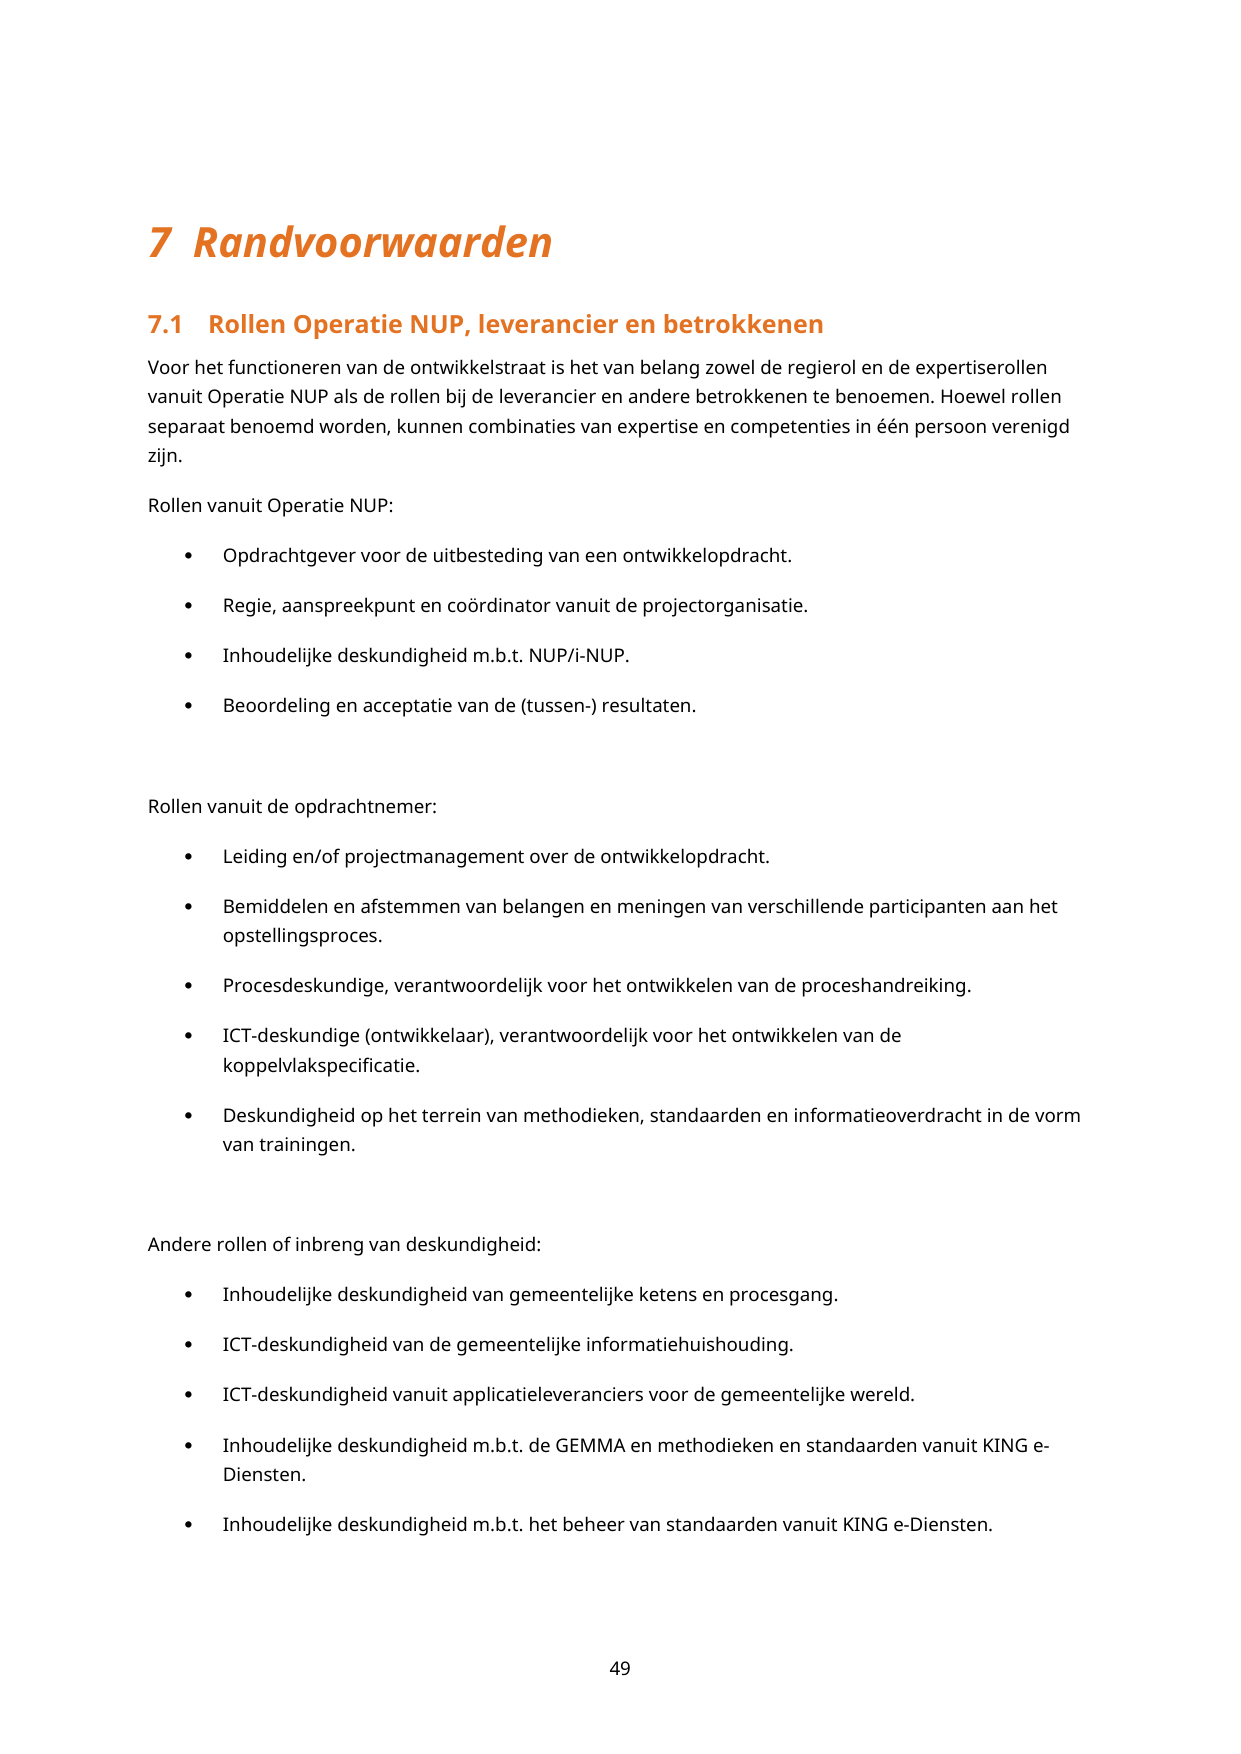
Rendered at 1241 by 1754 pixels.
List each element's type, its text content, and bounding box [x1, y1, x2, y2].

list Bemiddelen en afstemmen van belangen en meningen van verschillende participanten aan het opstellingsproces. [185, 893, 1093, 948]
list ICT-deskundigheid vanuit applicatieleveranciers voor de gemeentelijke wereld. [185, 1382, 1093, 1407]
list Opdrachtgever voor de uitbesteding van een ontwikkelopdracht. [185, 542, 1093, 568]
list ICT-deskundigheid van de gemeentelijke informatiehuishouding. [185, 1332, 1093, 1357]
subtitle Randvoorwaarden [148, 212, 1093, 269]
text Rollen vanuit Operatie NUP: [148, 492, 1093, 518]
text Andere rollen of inbreng van deskundigheid: [148, 1231, 1093, 1257]
text Rollen vanuit de opdrachtnemer: [148, 793, 1093, 818]
list Deskundigheid op het terrein van methodieken, standaarden en informatieoverdracht in de vorm van trainingen. [185, 1102, 1093, 1157]
list Procesdeskundige, verantwoordelijk voor het ontwikkelen van de proceshandreiking. [185, 972, 1093, 998]
list Regie, aanspreekpunt en coördinator vanuit de projectorganisatie. [185, 592, 1093, 618]
list Inhoudelijke deskundigheid m.b.t. het beheer van standaarden vanuit KING e-Diensten. [185, 1511, 1093, 1537]
list Beoordeling en acceptatie van de (tussen-) resultaten. [185, 693, 1093, 718]
list Inhoudelijke deskundigheid m.b.t. NUP/i-NUP. [185, 643, 1093, 668]
subtitle Rollen Operatie NUP, leverancier en betrokkenen [148, 307, 1093, 341]
list Inhoudelijke deskundigheid van gemeentelijke ketens en procesgang. [185, 1282, 1093, 1307]
list ICT-deskundige (ontwikkelaar), verantwoordelijk voor het ontwikkelen van de koppelvlakspecificatie. [185, 1023, 1093, 1077]
text Voor het functioneren van de ontwikkelstraat is het van belang zowel de regierol en de expertiserollen vanuit Operatie NUP als de rollen bij de leverancier en andere betrokkenen te benoemen. Hoewel rollen separaat benoemd worden, kunnen combinaties van expertise en competenties in één persoon verenigd zijn. [148, 354, 1093, 468]
list Inhoudelijke deskundigheid m.b.t. de GEMMA en methodieken en standaarden vanuit KING e-Diensten. [185, 1432, 1093, 1487]
list Leiding en/of projectmanagement over de ontwikkelopdracht. [185, 843, 1093, 868]
